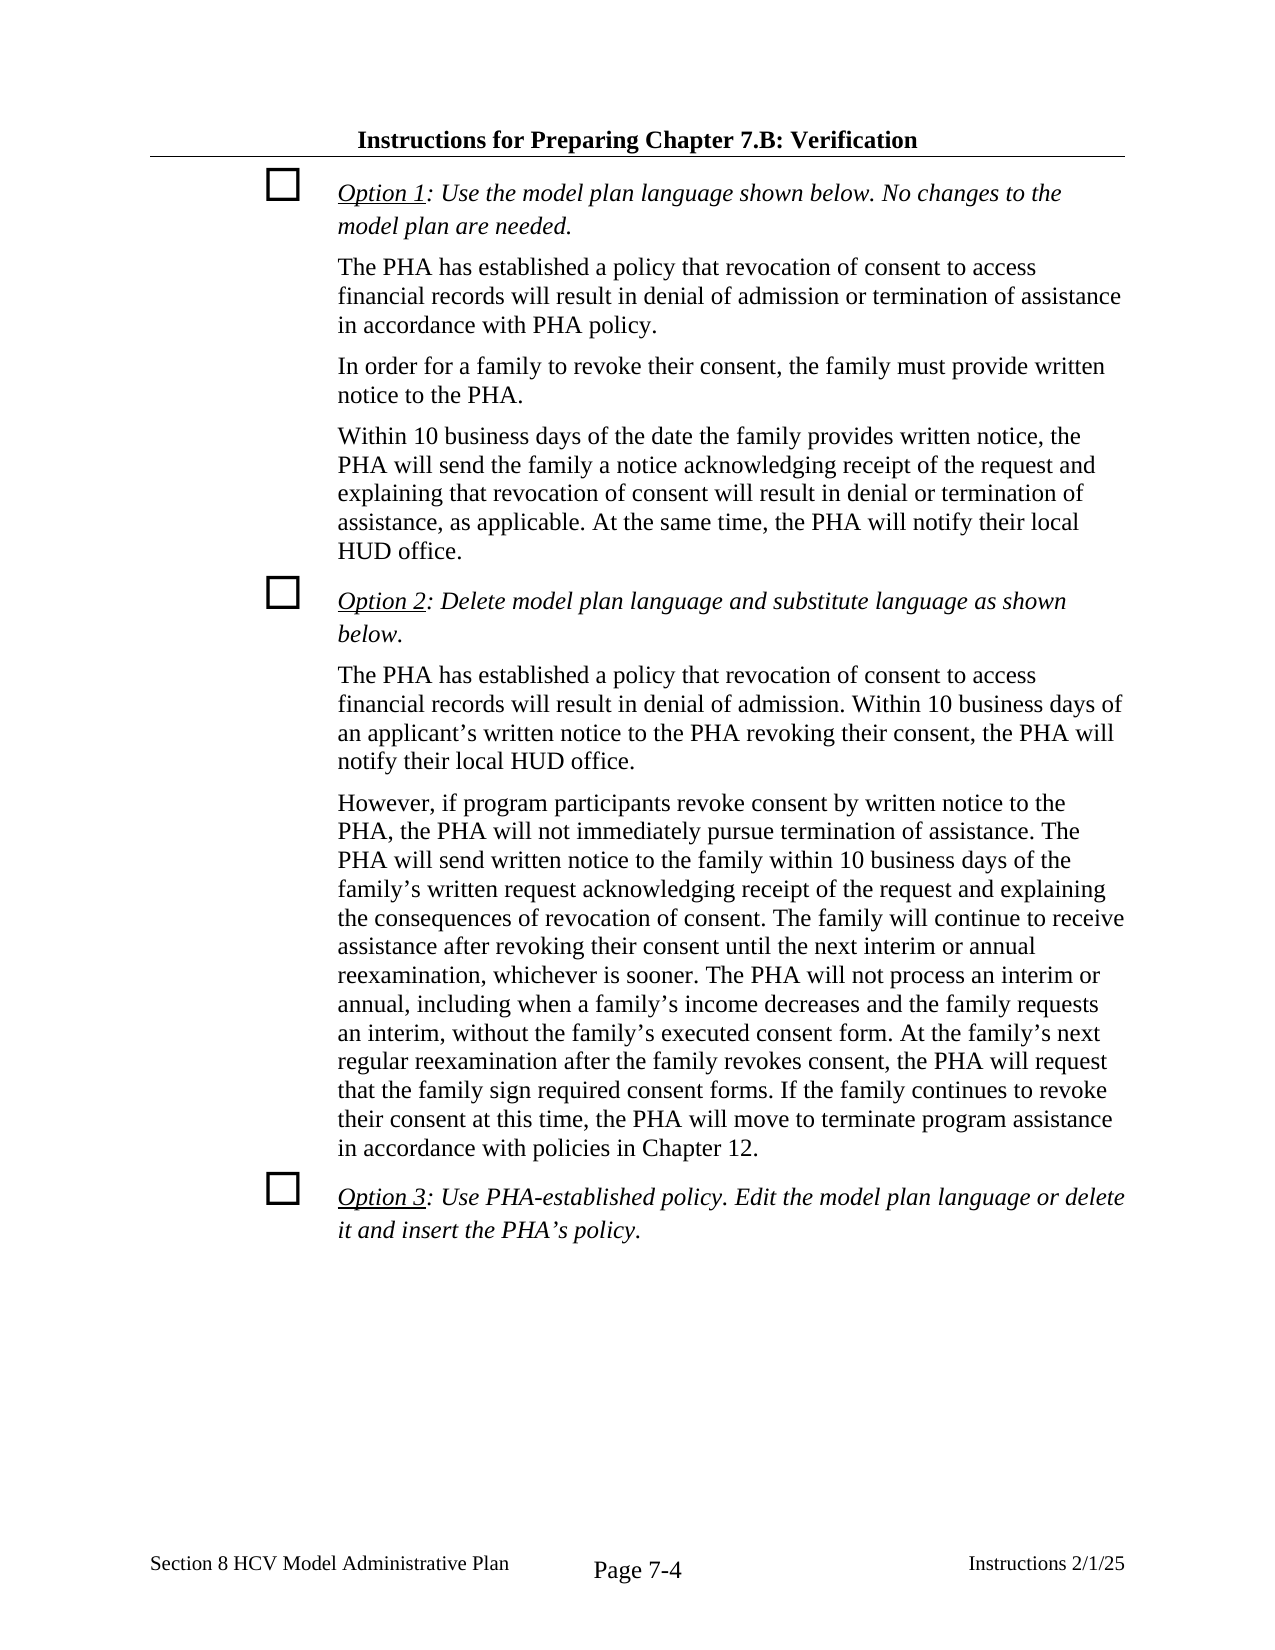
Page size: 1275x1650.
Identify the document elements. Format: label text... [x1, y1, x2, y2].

text Within 10 business days of the date the family provides written notice, the PHA will send the family a notice acknowledging receipt of the request and explaining that revocation of consent will result in denial or termination of assistance, as applicable. At the same time, the PHA will notify their local HUD office. [337, 421, 1125, 565]
text Option 2: Delete model plan language and substitute language as shown below. [262, 577, 1125, 648]
text Option 3: Use PHA-established policy. Edit the model plan language or delete it and insert the PHA’s policy. [262, 1174, 1125, 1244]
text However, if program participants revoke consent by written notice to the PHA, the PHA will not immediately pursue termination of assistance. The PHA will send written notice to the family within 10 business days of the family’s written request acknowledging receipt of the request and explaining the consequences of revocation of consent. The family will continue to receive assistance after revoking their consent until the next interim or annual reexamination, whichever is sooner. The PHA will not process an interim or annual, including when a family’s income decreases and the family requests an interim, without the family’s executed consent form. At the family’s next regular reexamination after the family revokes consent, the PHA will request that the family sign required consent forms. If the family continues to revoke their consent at this time, the PHA will move to terminate program assistance in accordance with policies in Chapter 12. [337, 788, 1125, 1161]
text The PHA has established a policy that revocation of consent to access financial records will result in denial of admission. Within 10 business days of an applicant’s written notice to the PHA revoking their consent, the PHA will notify their local HUD office. [337, 660, 1125, 775]
text Option 1: Use the model plan language shown below. No changes to the model plan are needed. [262, 169, 1125, 240]
text In order for a family to revoke their consent, the family must provide written notice to the PHA. [337, 351, 1125, 408]
text The PHA has established a policy that revocation of consent to access financial records will result in denial of admission or termination of assistance in accordance with PHA policy. [337, 252, 1125, 338]
